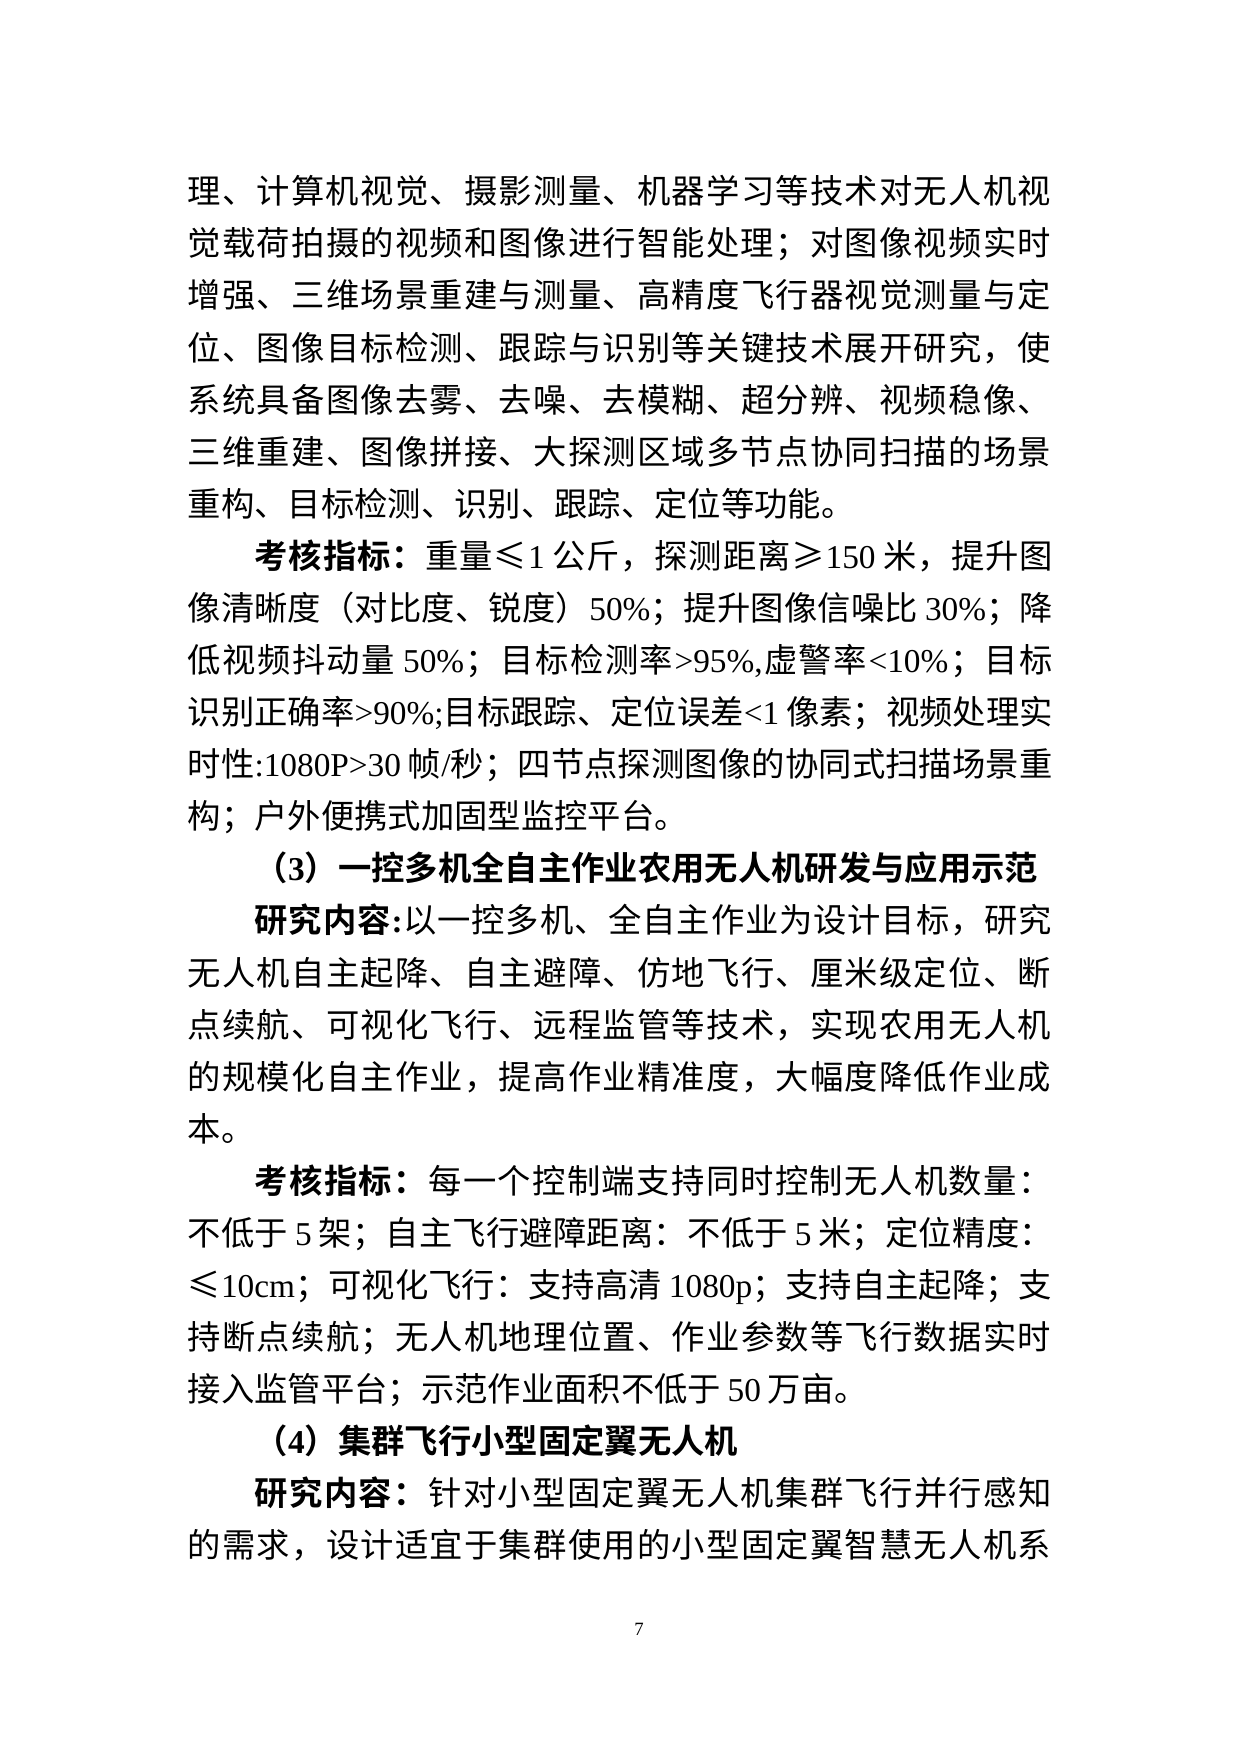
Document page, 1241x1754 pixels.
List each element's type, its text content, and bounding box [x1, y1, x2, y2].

text （3）一控多机全自主作业农用无人机研发与应用示范 [187, 839, 1053, 891]
text 考核指标：重量≤1公斤，探测距离≥150米，提升图像清晰度（对比度、锐度）50%；提升图像信噪比30%；降低视频抖动量50%；目标检测率>95%,虚警率<10%；目标识别正确率>90%;目标跟踪、定位误差<1像素；视频处理实时性:1080P>30帧/秒；四节点探测图像的协同式扫描场景重构；户外便携式加固型监控平台。 [187, 527, 1053, 839]
text （4）集群飞行小型固定翼无人机 [187, 1412, 1053, 1464]
text 研究内容:以一控多机、全自主作业为设计目标，研究无人机自主起降、自主避障、仿地飞行、厘米级定位、断点续航、可视化飞行、远程监管等技术，实现农用无人机的规模化自主作业，提高作业精准度，大幅度降低作业成本。 [187, 891, 1053, 1152]
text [187, 1464, 1053, 1568]
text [187, 162, 1053, 527]
text 考核指标：每一个控制端支持同时控制无人机数量：不低于5架；自主飞行避障距离：不低于5米；定位精度：≤10cm；可视化飞行：支持高清1080p；支持自主起降；支持断点续航；无人机地理位置、作业参数等飞行数据实时接入监管平台；示范作业面积不低于50万亩。 [187, 1152, 1053, 1412]
